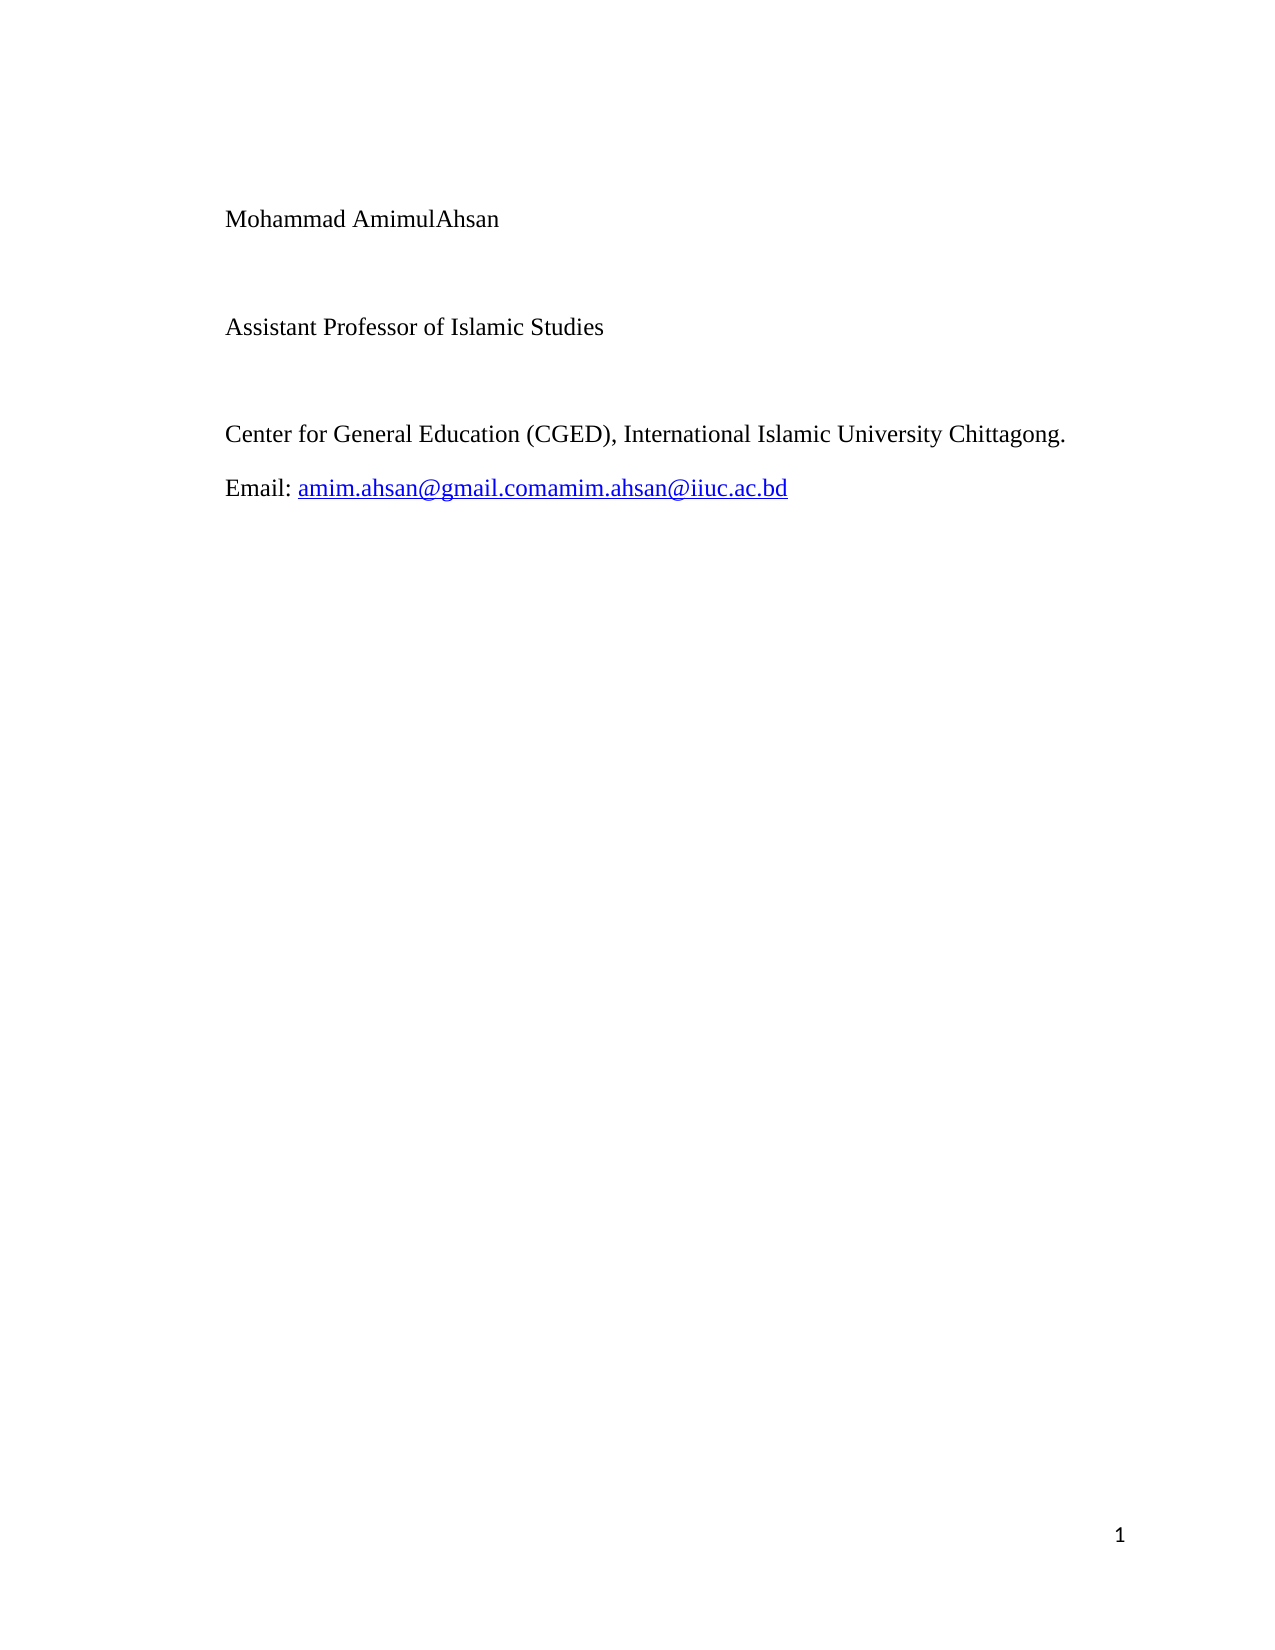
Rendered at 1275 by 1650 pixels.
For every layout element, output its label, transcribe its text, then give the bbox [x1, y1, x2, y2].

text Mohammad AmimulAhsan [225, 204, 1125, 233]
text Center for General Education (CGED), International Islamic University Chittagong. [225, 419, 1125, 448]
text Assistant Professor of Islamic Studies [225, 312, 1125, 340]
text Email: amim.ahsan@gmail.comamim.ahsan@iiuc.ac.bd [225, 473, 1125, 502]
